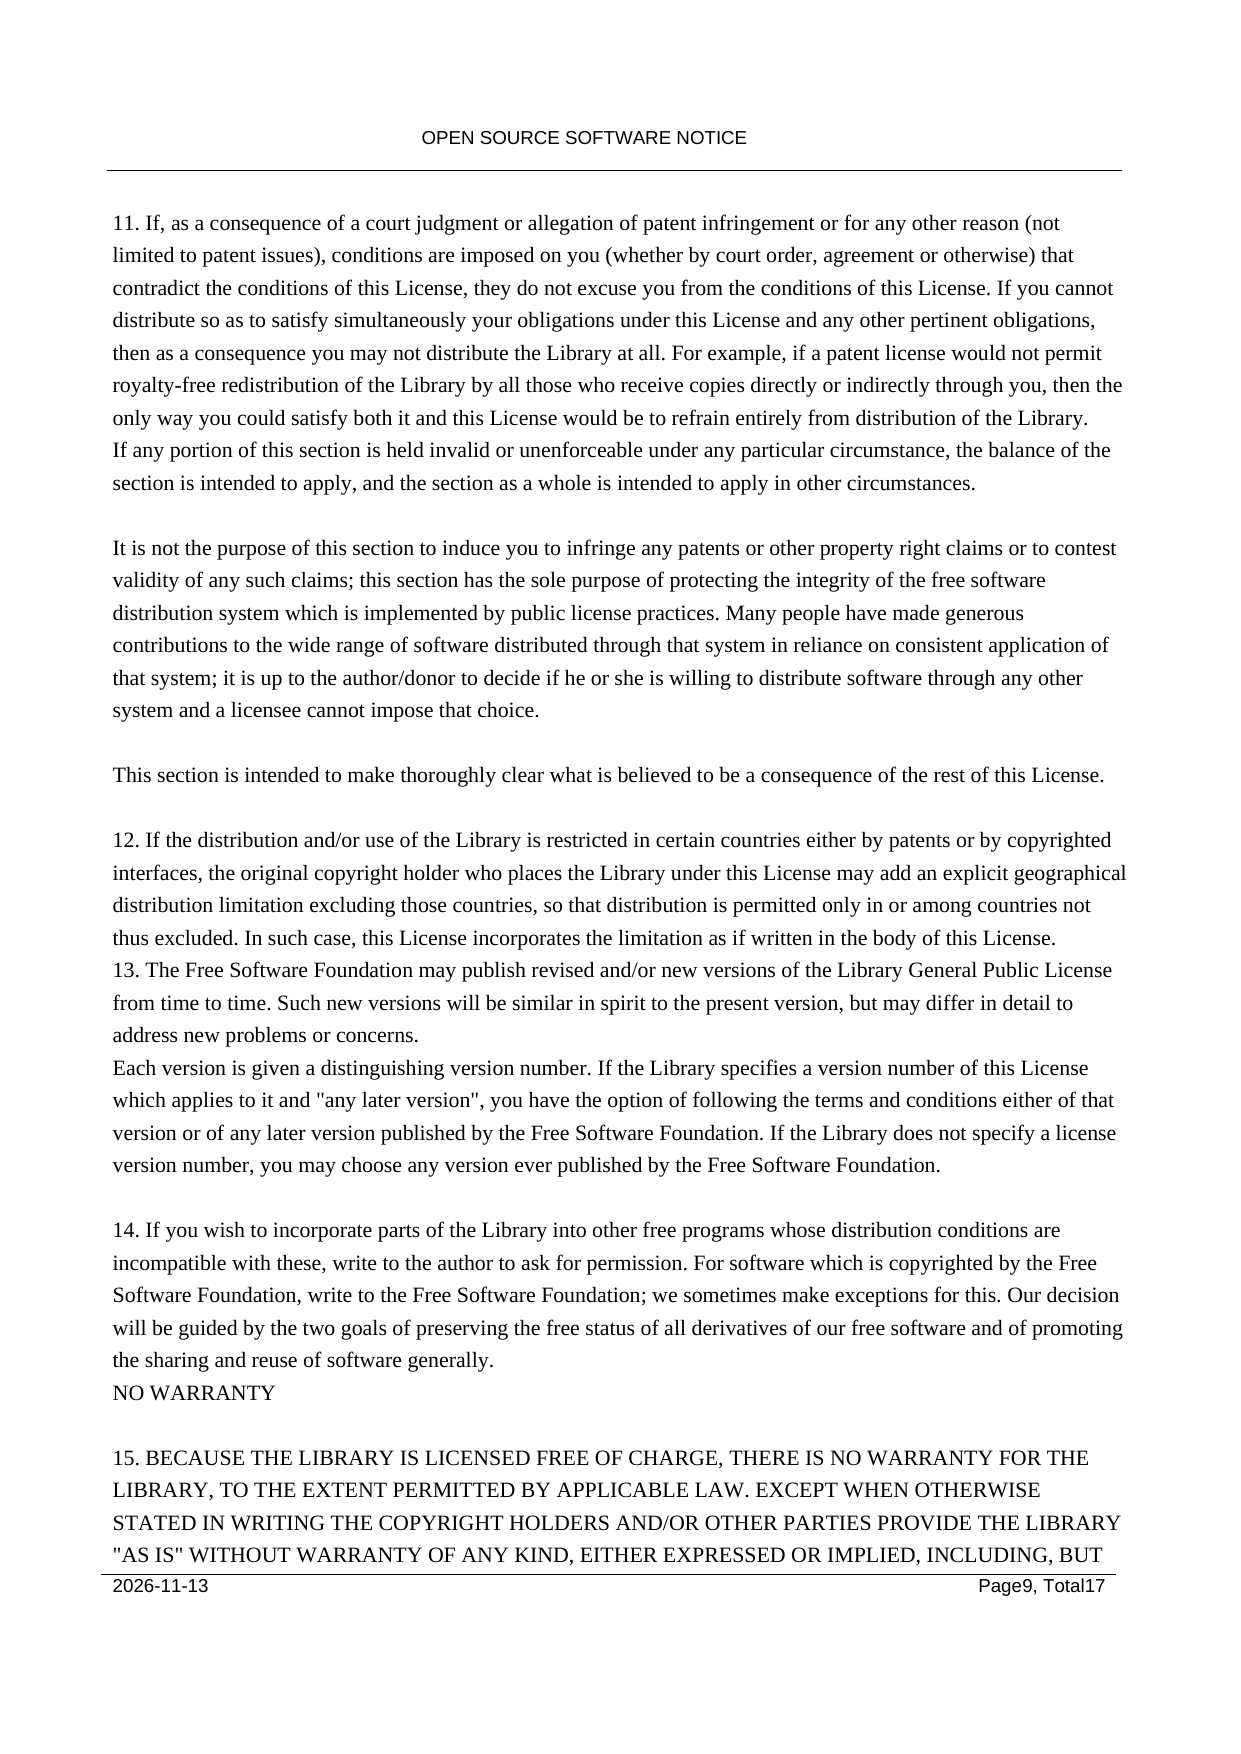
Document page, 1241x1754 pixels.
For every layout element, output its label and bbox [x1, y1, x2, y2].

text [112, 206, 1128, 1571]
